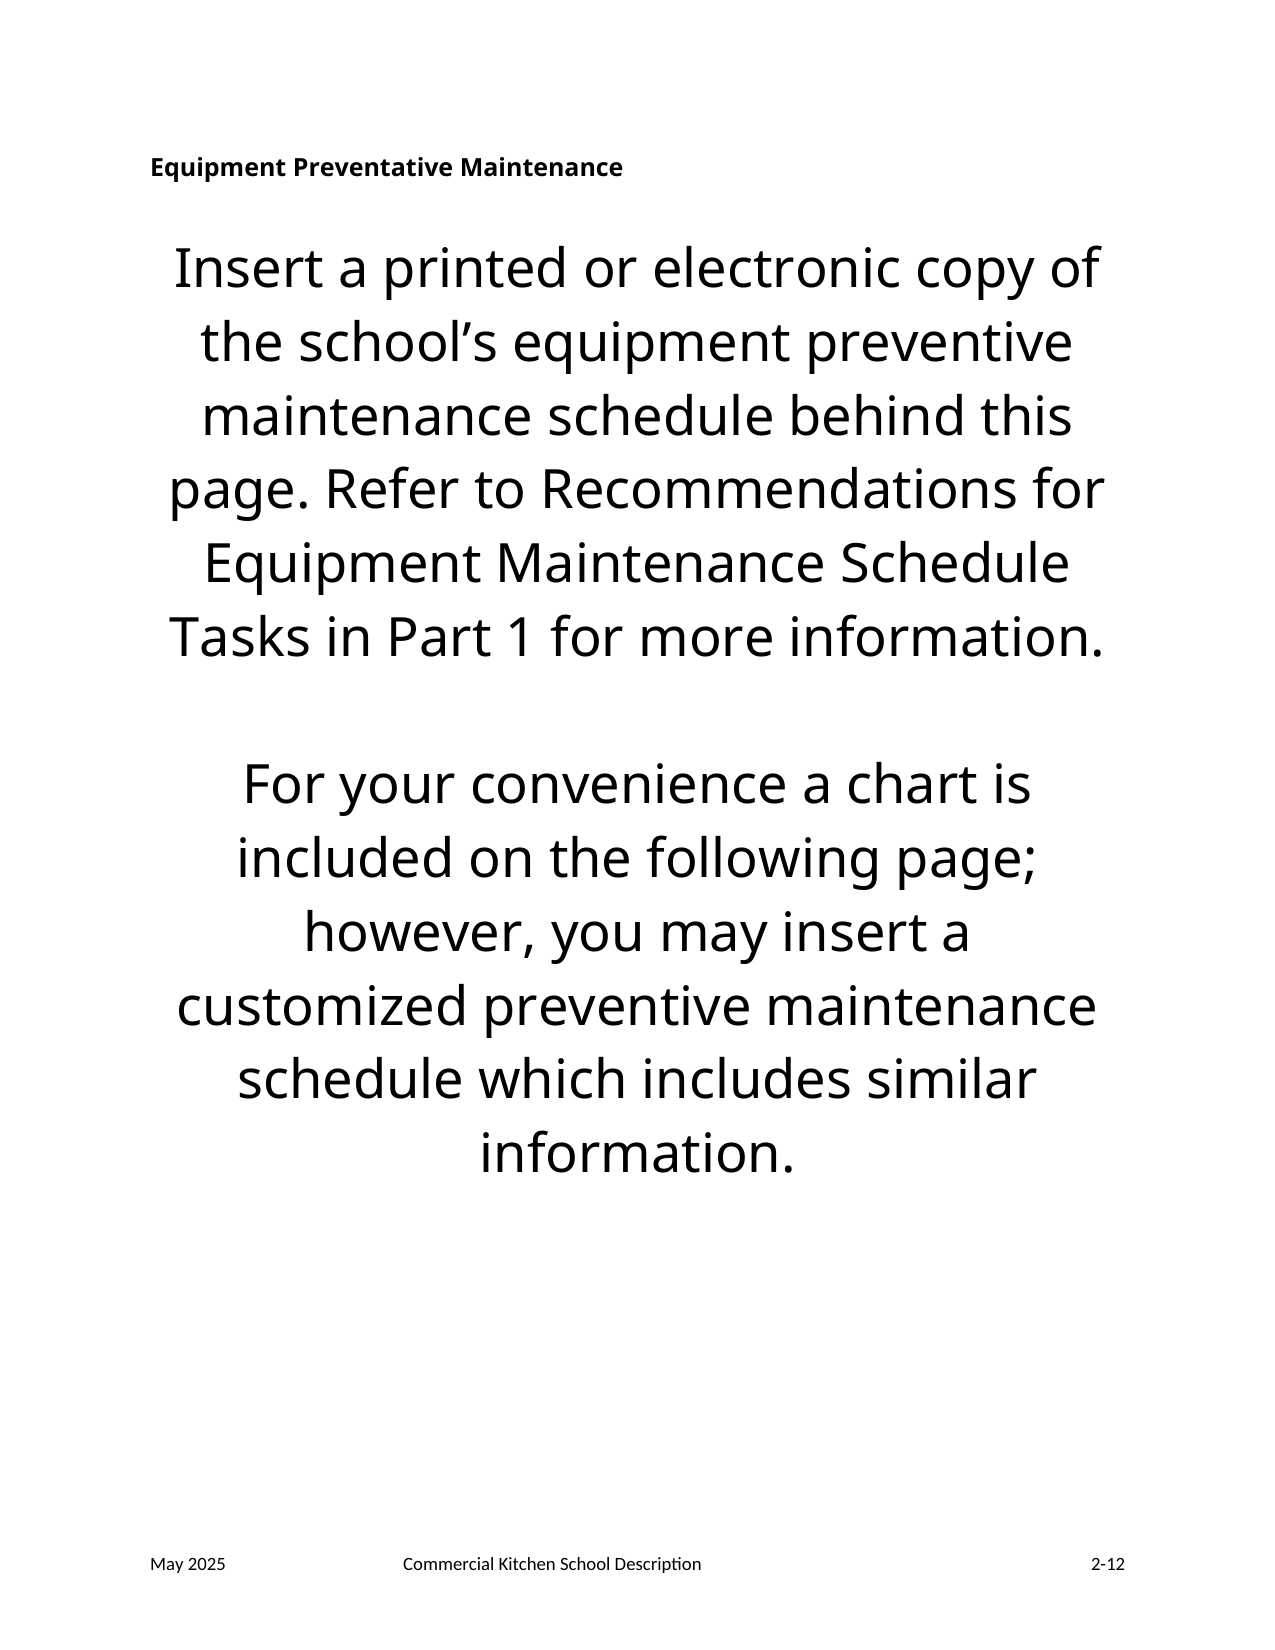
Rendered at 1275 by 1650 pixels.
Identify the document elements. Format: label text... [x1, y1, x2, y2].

subtitle Equipment Preventative Maintenance [150, 150, 1125, 184]
text For your convenience a chart is included on the following page; however, you may insert a customized preventive maintenance schedule which includes similar information. [150, 746, 1125, 1188]
text Insert a printed or electronic copy of the school’s equipment preventive maintenance schedule behind this page. Refer to Recommendations for Equipment Maintenance Schedule Tasks in Part 1 for more information. [150, 229, 1125, 672]
